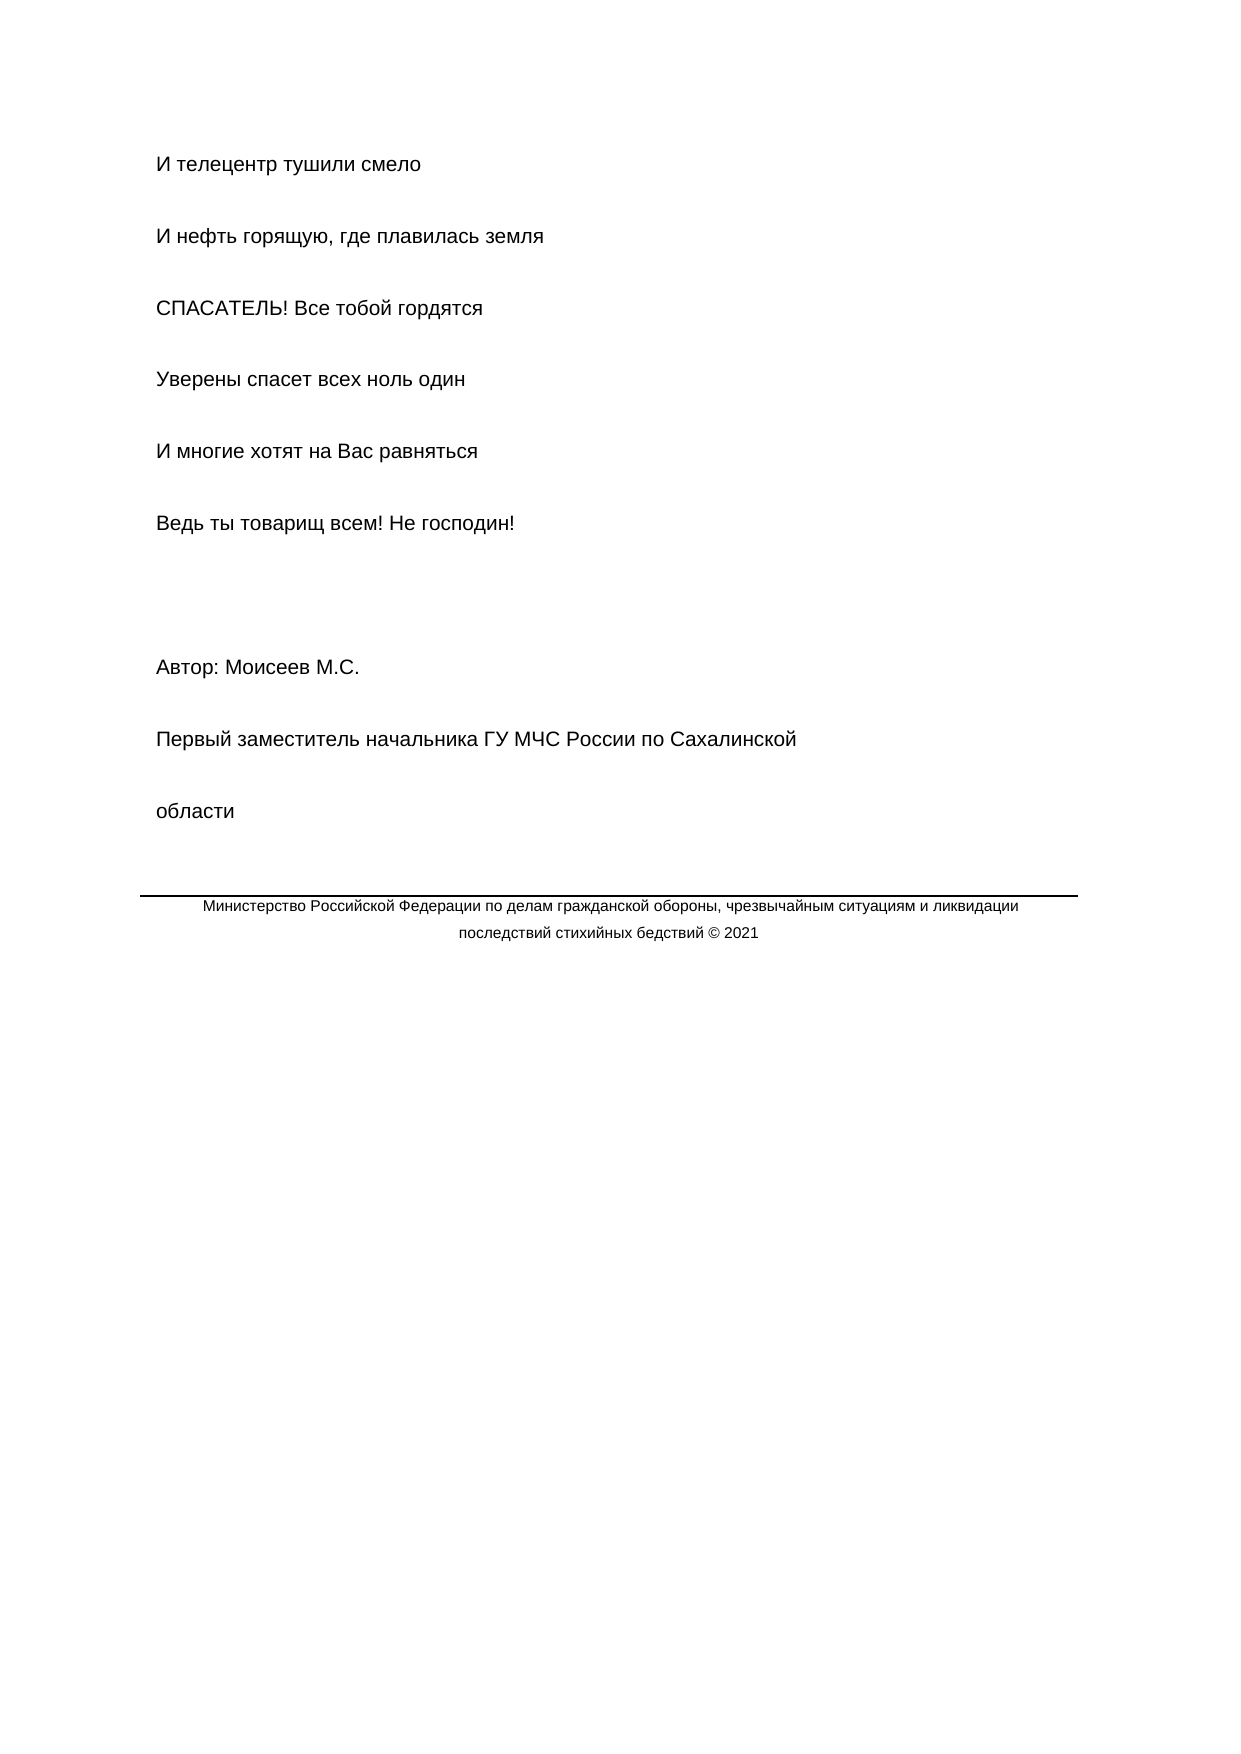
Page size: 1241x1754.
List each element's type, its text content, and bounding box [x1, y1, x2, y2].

table_cell Министерство Российской Федерации по делам гражданской обороны, чрезвычайным ситуациям и ликвидации последствий стихийных бедствий © 2021 [140, 897, 1078, 979]
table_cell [140, 150, 1078, 895]
